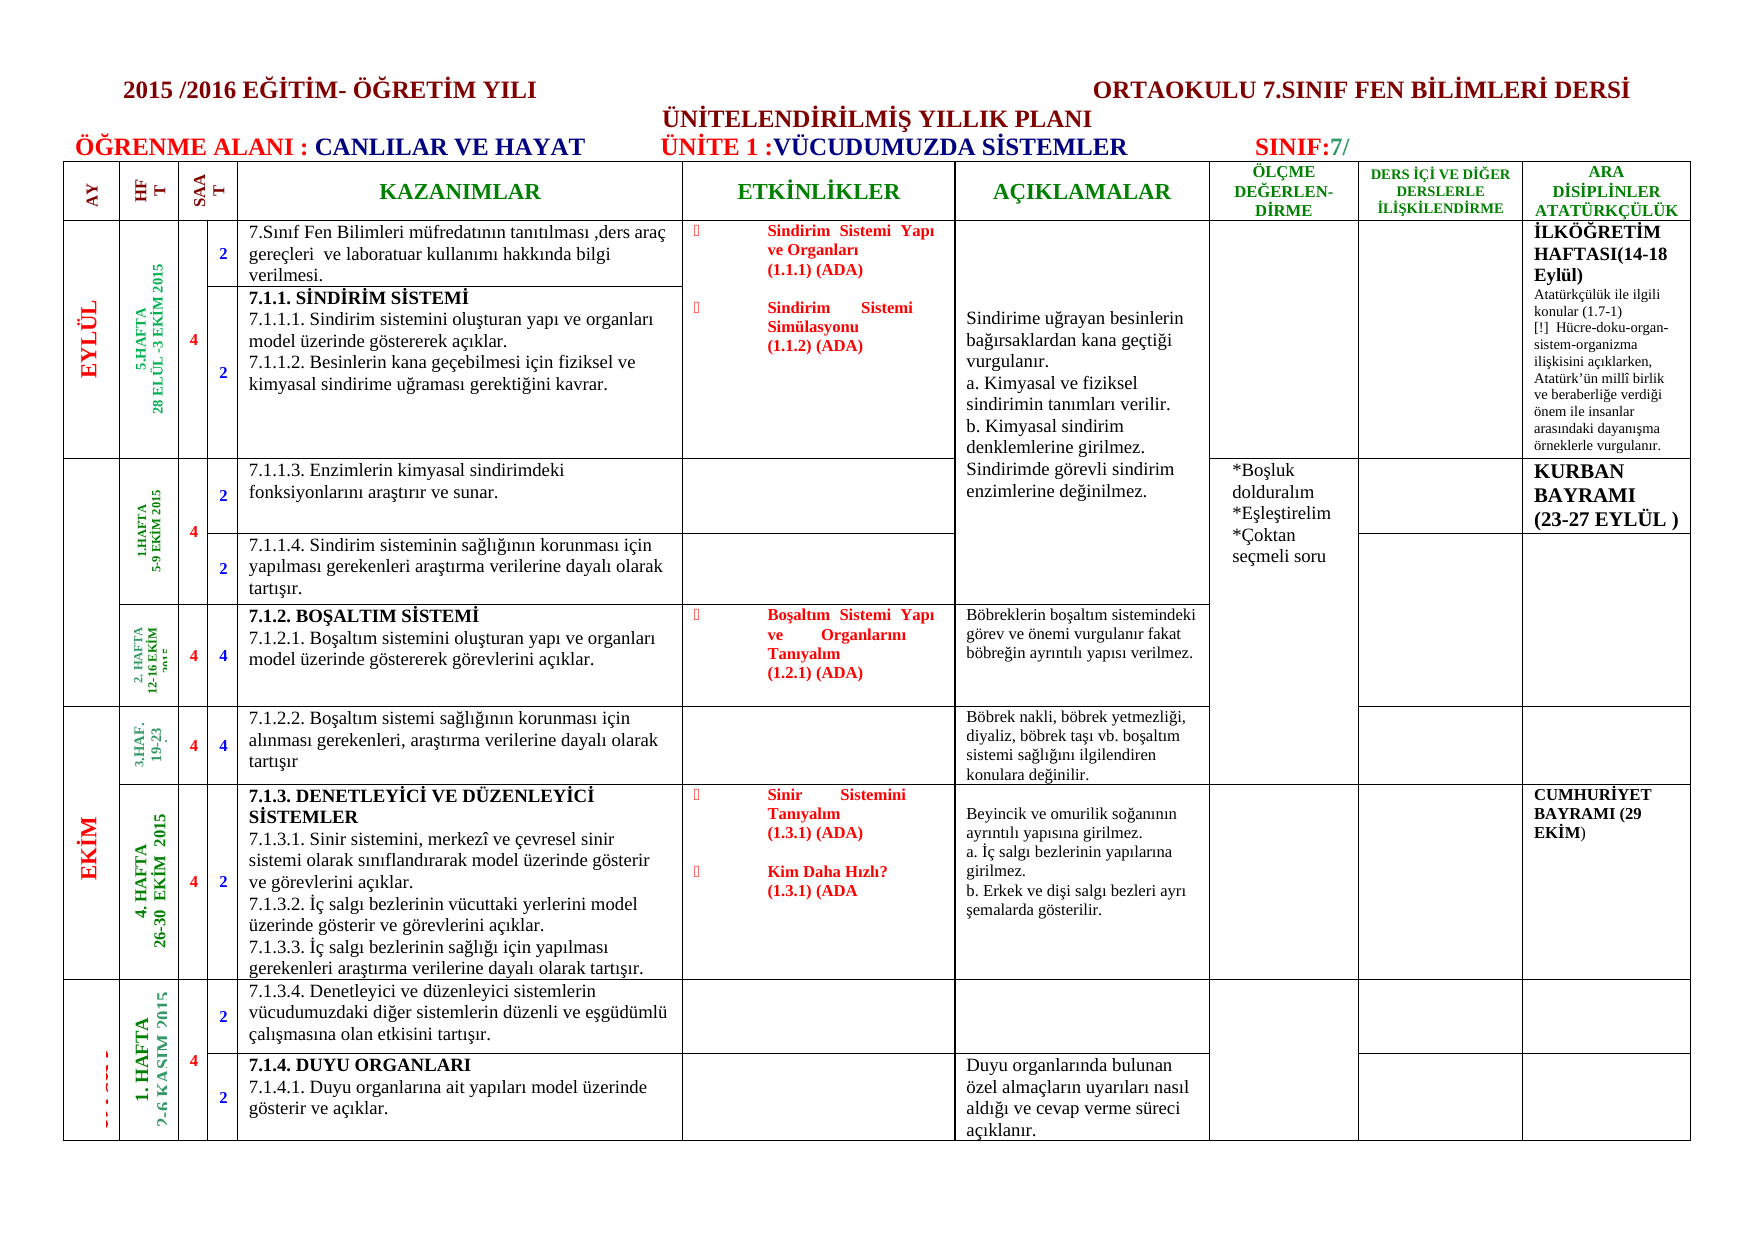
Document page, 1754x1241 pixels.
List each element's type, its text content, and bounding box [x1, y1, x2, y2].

table_cell 4 [208, 707, 237, 783]
table_cell [1523, 534, 1690, 706]
table_cell [1359, 534, 1522, 706]
table_cell [683, 980, 954, 1053]
table_cell [1359, 707, 1522, 783]
table_cell [1359, 980, 1522, 1053]
table_cell KASIM [64, 980, 119, 1140]
table_cell 4. HAFTA 26-30 EKİM 2015 [120, 785, 178, 979]
table_cell [1523, 707, 1690, 783]
table_header ÖLÇME DEĞERLEN- DİRME [1210, 162, 1358, 220]
table_cell [683, 459, 954, 533]
table_cell [1523, 980, 1690, 1053]
table_cell [1359, 785, 1522, 979]
table_cell [1210, 785, 1358, 979]
table_header SAAT [179, 162, 237, 220]
table_cell 5.HAFTA 28 ELÜL -3 EKİM 2015 [120, 221, 178, 458]
table_cell 4 [208, 605, 237, 706]
table_cell [683, 534, 954, 604]
text ÖĞRENME ALANI : CANLILAR VE HAYAT ÜNİTE 1 :VÜCUDUMUZDA SİSTEMLER SINIF:7/ [75, 132, 1679, 161]
table_header AÇIKLAMALAR [956, 162, 1209, 220]
table_cell 7.1.3. DENETLEYİCİ VE DÜZENLEYİCİ SİSTEMLER 7.1.3.1. Sinir sistemini, merkezî ve çevresel sinir sistemi olarak sınıflandırarak model üzerinde gösterir ve görevlerini açıklar. 7.1.3.2. İç salgı bezlerinin vücuttaki yerlerini model üzerinde gösterir ve görevlerini açıklar. 7.1.3.3. İç salgı bezlerinin sağlığı için yapılması gerekenleri araştırma verilerine dayalı olarak tartışır. [238, 785, 682, 979]
table_cell 4 [179, 980, 207, 1140]
table_cell 1.HAFTA 5-9 EKİM 2015 [120, 459, 178, 604]
table_cell 7.1.1.4. Sindirim sisteminin sağlığının korunması için yapılması gerekenleri araştırma verilerine dayalı olarak tartışır. [238, 534, 682, 604]
table_cell Duyu organlarında bulunan özel almaçların uyarıları nasıl aldığı ve cevap verme süreci açıklanır. [956, 1054, 1209, 1140]
table_cell [1210, 980, 1358, 1140]
table_cell 7.1.3.4. Denetleyici ve düzenleyici sistemlerin vücudumuzdaki diğer sistemlerin düzenli ve eşgüdümlü çalışmasına olan etkisini tartışır. [238, 980, 682, 1053]
table_cell [1359, 221, 1522, 458]
table_cell 4 [179, 221, 207, 458]
table_cell 4 [179, 785, 207, 979]
table_cell [1359, 459, 1522, 533]
table_cell [1359, 1054, 1522, 1140]
table_cell 7.1.2. BOŞALTIM SİSTEMİ 7.1.2.1. Boşaltım sistemini oluşturan yapı ve organları model üzerinde göstererek görevlerini açıklar. [238, 605, 682, 706]
table_cell 2. HAFTA 12-16 EKİM 2015 [120, 605, 178, 706]
table_cell EYLÜL [64, 221, 119, 458]
table_cell 2 [208, 785, 237, 979]
table_cell 4 [179, 605, 207, 706]
table_cell [683, 1054, 954, 1140]
table_cell Sindirime uğrayan besinlerin bağırsaklardan kana geçtiği vurgulanır. a. Kimyasal ve fiziksel sindirimin tanımları verilir. b. Kimyasal sindirim denklemlerine girilmez. Sindirimde görevli sindirim enzimlerine değinilmez. [956, 221, 1209, 604]
table_header ARA DİSİPLİNLER ATATÜRKÇÜLÜK [1523, 162, 1690, 220]
table_cell *Boşluk dolduralım *Eşleştirelim *Çoktan seçmeli soru [1210, 459, 1358, 783]
table_cell 4 [179, 707, 207, 783]
table_header AY [64, 162, 119, 220]
table_cell [956, 980, 1209, 1053]
table_cell Boşaltım Sistemi Yapı ve Organlarını Tanıyalım (1.2.1) (ADA) [683, 605, 954, 706]
table_header ETKİNLİKLER [683, 162, 954, 220]
table_cell [1210, 221, 1358, 458]
table_cell CUMHURİYET BAYRAMI (29 EKİM) [1523, 785, 1690, 979]
table_cell [1523, 1054, 1690, 1140]
table_cell Böbrek nakli, böbrek yetmezliği, diyaliz, böbrek taşı vb. boşaltım sistemi sağlığını ilgilendiren konulara değinilir. [956, 707, 1209, 783]
text ÜNİTELENDİRİLMİŞ YILLIK PLANI [75, 104, 1679, 132]
table_header HFT [120, 162, 178, 220]
table_cell Böbreklerin boşaltım sistemindeki görev ve önemi vurgulanır fakat böbreğin ayrıntılı yapısı verilmez. [956, 605, 1209, 706]
table_cell 4 [179, 459, 207, 604]
text 2015 /2016 EĞİTİM- ÖĞRETİM YILI ORTAOKULU 7.SINIF FEN BİLİMLERİ DERSİ [75, 75, 1679, 104]
table_header DERS İÇİ VE DİĞER DERSLERLE İLİŞKİLENDİRME [1359, 162, 1522, 220]
table_cell [64, 459, 119, 706]
table_cell 7.Sınıf Fen Bilimleri müfredatının tanıtılması ,ders araç gereçleri ve laboratuar kullanımı hakkında bilgi verilmesi. [238, 221, 682, 286]
table_cell 2 [208, 287, 237, 458]
table_cell EKİM [64, 707, 119, 979]
table_cell 3.HAF. 19-23 EKİM 2015 [120, 707, 178, 783]
table_cell Sinir Sistemini Tanıyalım (1.3.1) (ADA) Kim Daha Hızlı? (1.3.1) (ADA [683, 785, 954, 979]
table_cell KURBAN BAYRAMI (23-27 EYLÜL ) [1523, 459, 1690, 533]
table_cell [683, 707, 954, 783]
table_cell İLKÖĞRETİM HAFTASI(14-18 Eylül) Atatürkçülük ile ilgili konular (1.7-1) [!] Hücre-doku-organ-sistem-organizma ilişkisini açıklarken, Atatürk’ün millî birlik ve beraberliğe verdiği önem ile insanlar arasındaki dayanışma örneklerle vurgulanır. [1523, 221, 1690, 458]
table_cell 7.1.1.3. Enzimlerin kimyasal sindirimdeki fonksiyonlarını araştırır ve sunar. [238, 459, 682, 533]
table_cell 7.1.1. SİNDİRİM SİSTEMİ 7.1.1.1. Sindirim sistemini oluşturan yapı ve organları model üzerinde göstererek açıklar. 7.1.1.2. Besinlerin kana geçebilmesi için fiziksel ve kimyasal sindirime uğraması gerektiğini kavrar. [238, 287, 682, 458]
table_cell 2 [208, 221, 237, 286]
table_cell 2 [208, 534, 237, 604]
table_cell 2 [208, 459, 237, 533]
table_header KAZANIMLAR [238, 162, 682, 220]
table_cell 7.1.4. DUYU ORGANLARI 7.1.4.1. Duyu organlarına ait yapıları model üzerinde gösterir ve açıklar. [238, 1054, 682, 1140]
table_cell 2 [208, 1054, 237, 1140]
table_cell Beyincik ve omurilik soğanının ayrıntılı yapısına girilmez. a. İç salgı bezlerinin yapılarına girilmez. b. Erkek ve dişi salgı bezleri ayrı şemalarda gösterilir. [956, 785, 1209, 979]
table_cell 1. HAFTA 2-6 KASIM 2015 [120, 980, 178, 1140]
table_cell 7.1.2.2. Boşaltım sistemi sağlığının korunması için alınması gerekenleri, araştırma verilerine dayalı olarak tartışır [238, 707, 682, 783]
table_cell Sindirim Sistemi Yapı ve Organları (1.1.1) (ADA) Sindirim Sistemi Simülasyonu (1.1.2) (ADA) [683, 221, 954, 458]
table_cell 2 [208, 980, 237, 1053]
